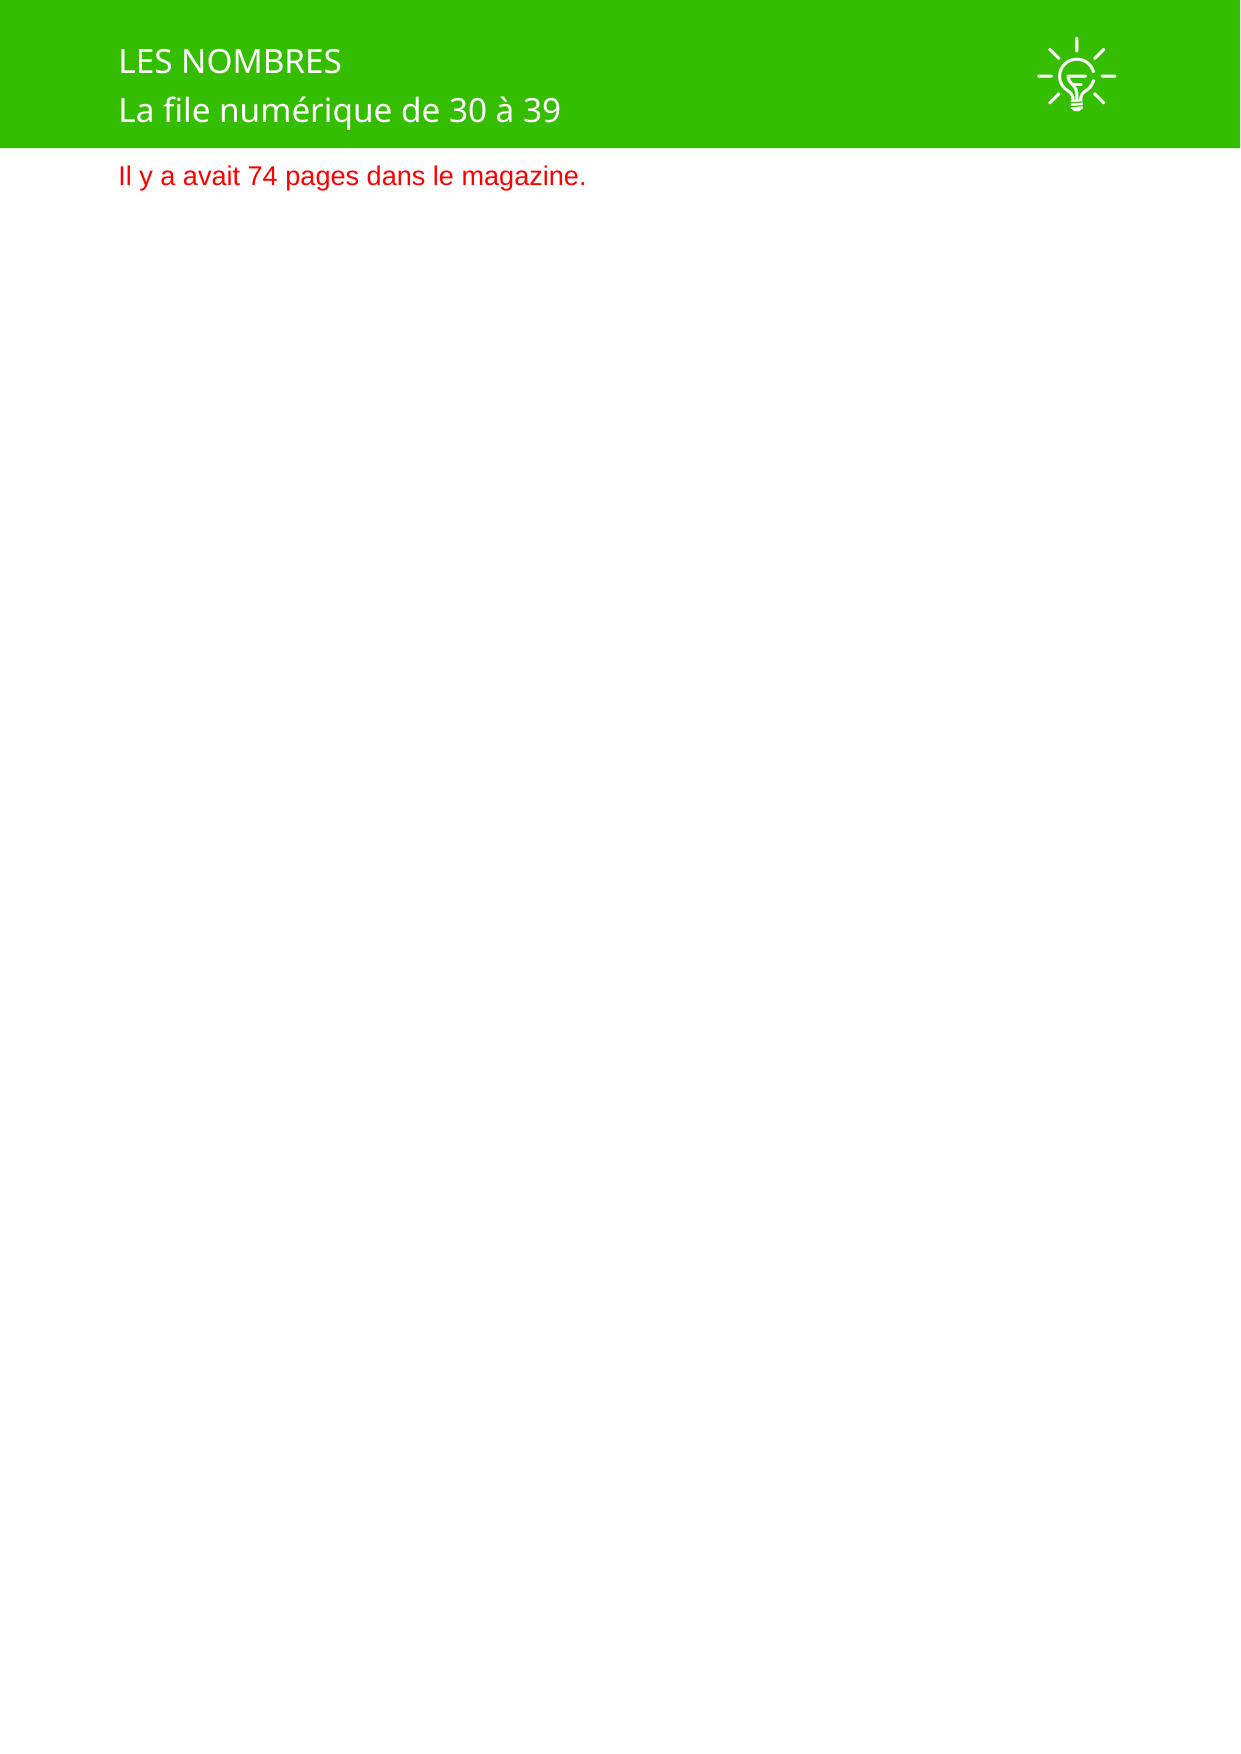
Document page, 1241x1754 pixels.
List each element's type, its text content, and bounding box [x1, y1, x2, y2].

text Il y a avait 74 pages dans le magazine. [118, 160, 1122, 192]
picture [1034, 37, 1123, 114]
